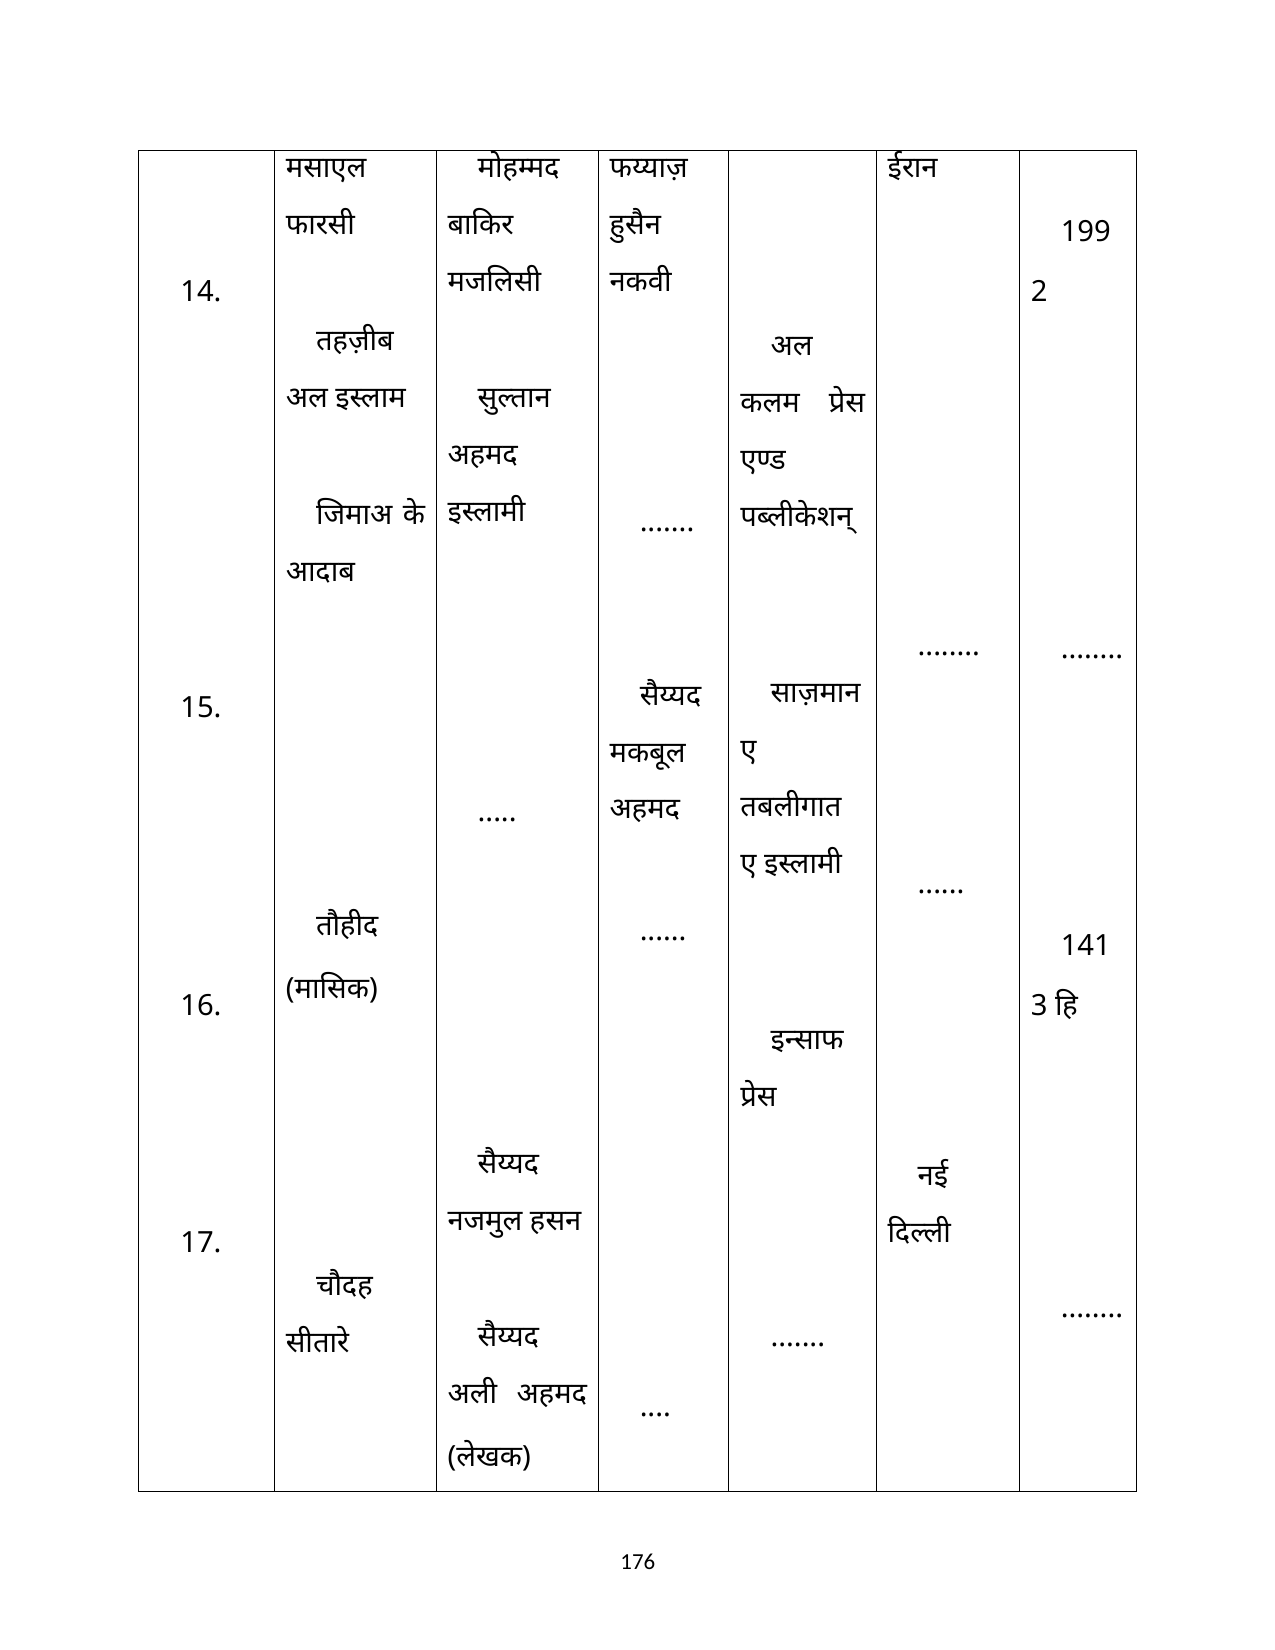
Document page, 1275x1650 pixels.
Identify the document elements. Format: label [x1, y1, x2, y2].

table_cell [599, 151, 728, 1491]
table_cell [1020, 151, 1136, 1491]
table_cell [437, 151, 598, 1491]
table_cell [729, 151, 876, 1491]
table_cell [139, 151, 274, 1491]
table_cell [877, 151, 1019, 1491]
table_cell [275, 151, 436, 1491]
